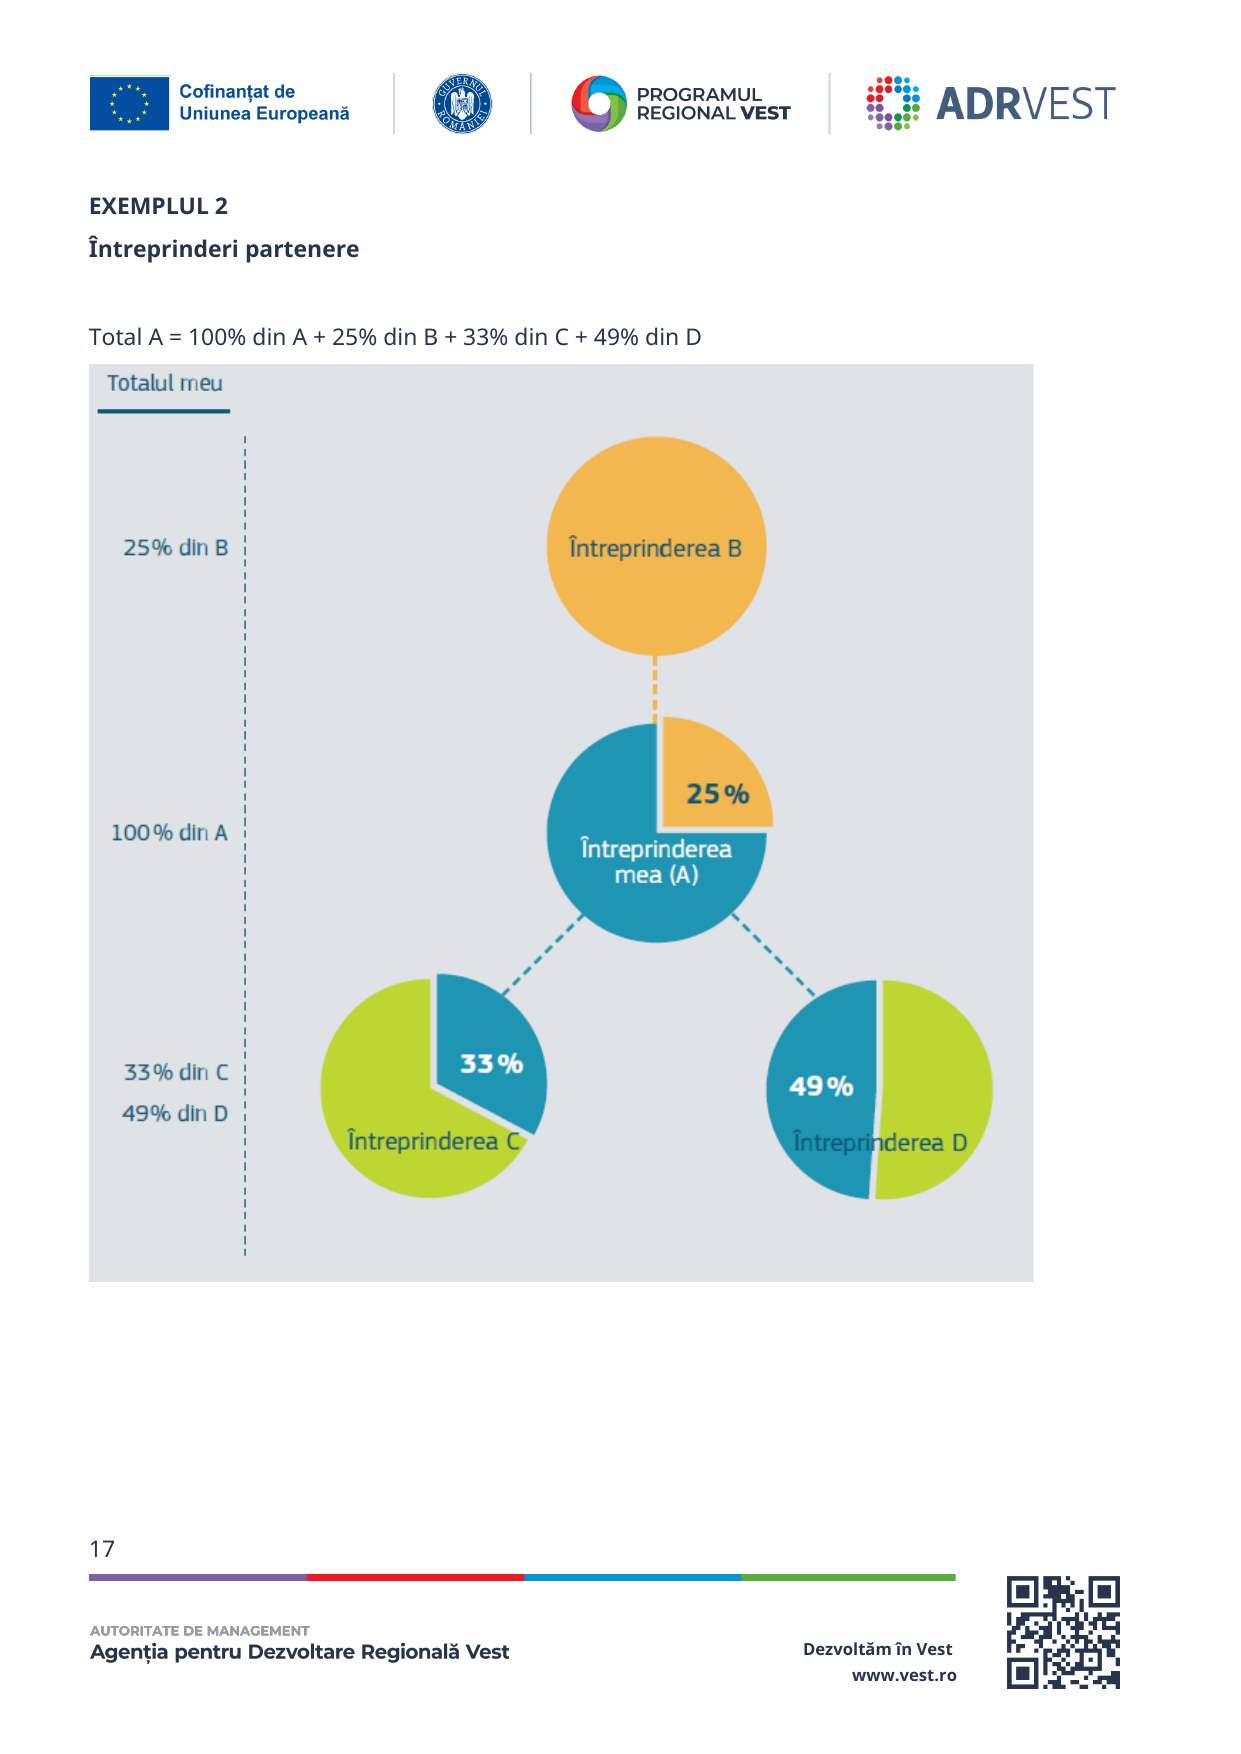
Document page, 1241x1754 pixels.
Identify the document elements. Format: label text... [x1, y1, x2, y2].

text EXEMPLUL 2 [89, 190, 1152, 221]
picture [998, 1567, 1129, 1698]
text Total A = 100% din A + 25% din B + 33% din C + 49% din D [89, 321, 1152, 352]
picture [88, 73, 1116, 134]
text Întreprinderi partenere [89, 233, 1152, 265]
